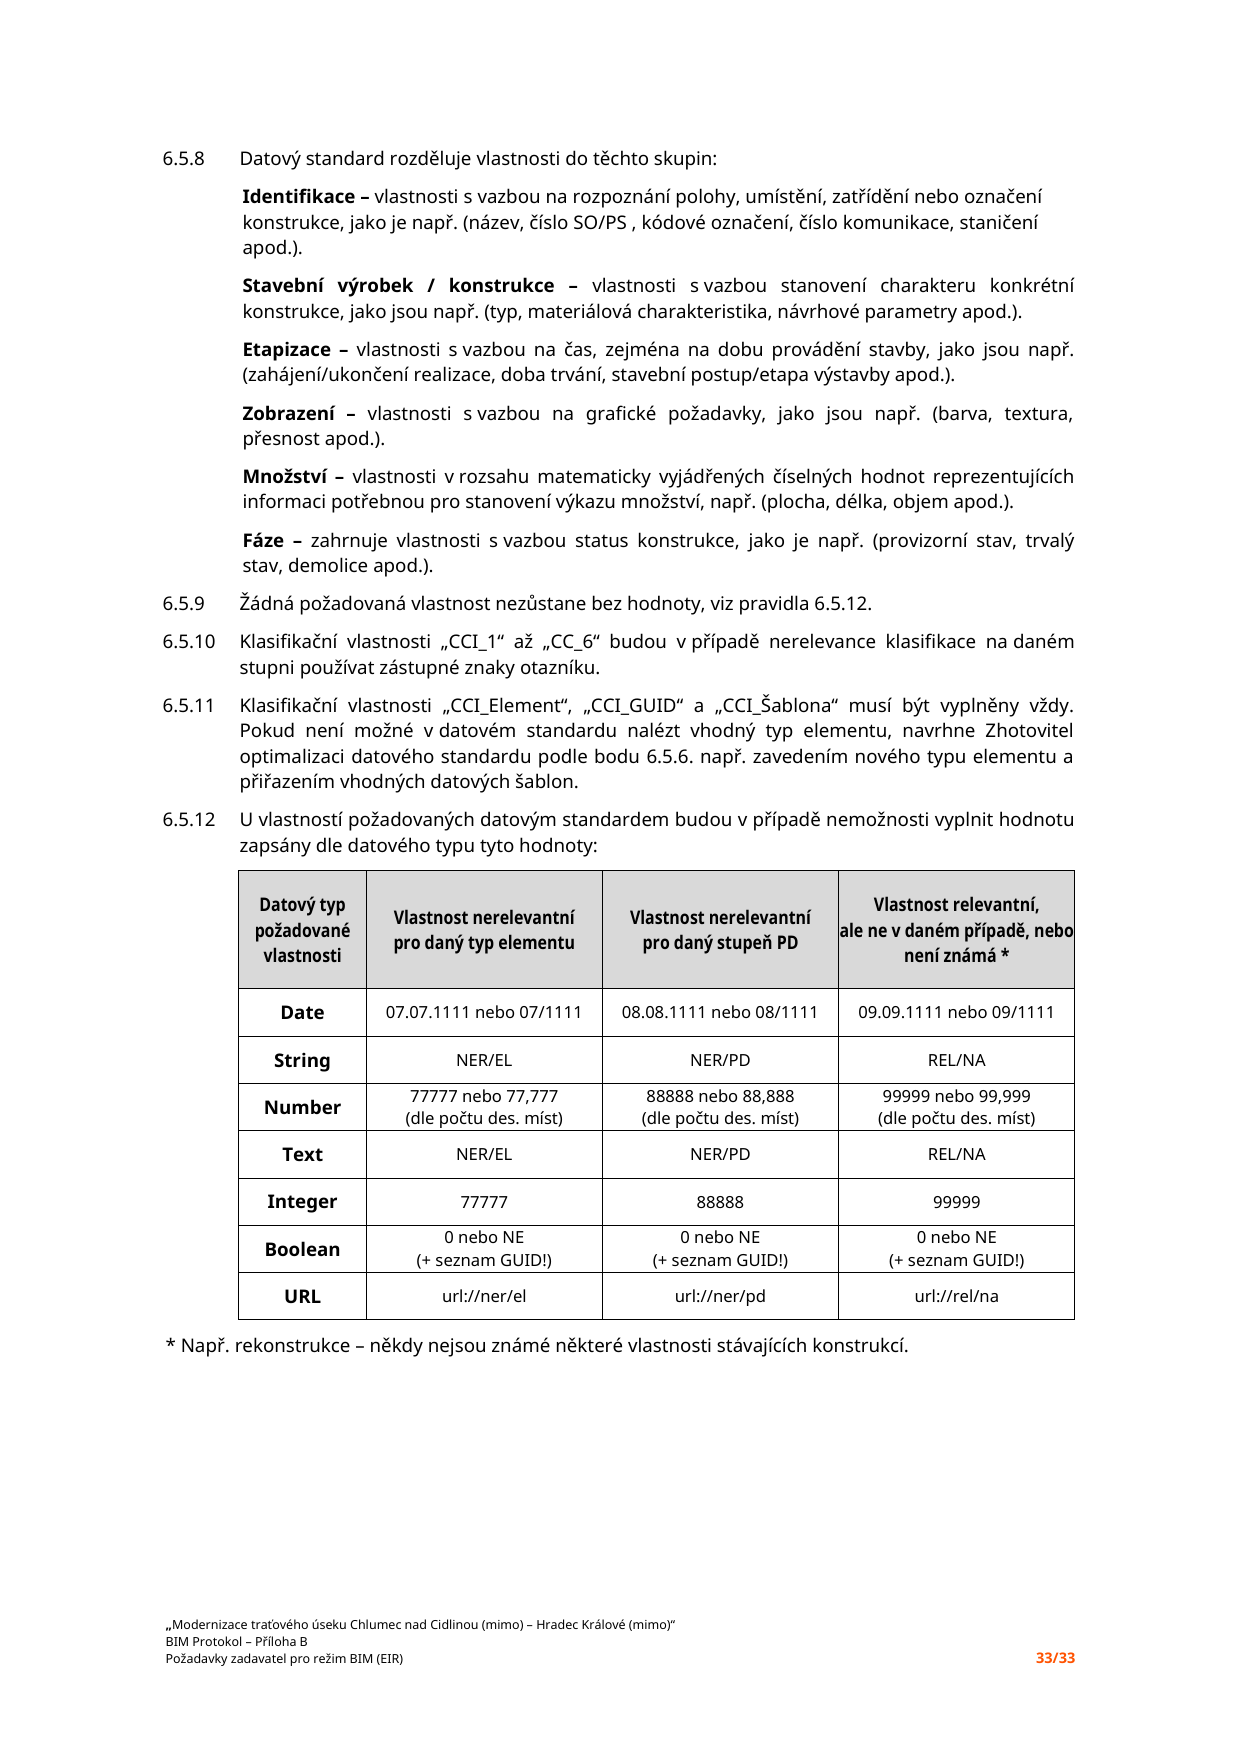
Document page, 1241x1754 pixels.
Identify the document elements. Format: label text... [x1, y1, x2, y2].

text Množství – vlastnosti v rozsahu matematicky vyjádřených číselných hodnot reprezentujících informaci potřebnou pro stanovení výkazu množství, např. (plocha, délka, objem apod.). [242, 463, 1075, 514]
table_cell 77777 nebo 77,777 (dle počtu des. míst) [367, 1084, 602, 1130]
text Klasifikační vlastnosti „CCI_1“ až „CC_6“ budou v případě nerelevance klasifikace na daném stupni používat zástupné znaky otazníku. [162, 628, 1075, 679]
text Stavební výrobek / konstrukce – vlastnosti s vazbou stanovení charakteru konkrétní konstrukce, jako jsou např. (typ, materiálová charakteristika, návrhové parametry apod.). [242, 273, 1075, 324]
table_cell Number [239, 1084, 366, 1130]
table_cell 88888 [603, 1179, 838, 1225]
table_cell REL/NA [839, 1037, 1074, 1083]
table_cell url://rel/na [839, 1273, 1074, 1319]
table_cell 99999 nebo 99,999 (dle počtu des. míst) [839, 1084, 1074, 1130]
list Identifikace – vlastnosti s vazbou na rozpoznání polohy, umístění, zatřídění nebo označení konstrukce, jako je např. (název, číslo SO/PS , kódové označení, číslo komunikace, staničení apod.). [242, 184, 1075, 260]
table_cell 09.09.1111 nebo 09/1111 [839, 989, 1074, 1036]
text Žádná požadovaná vlastnost nezůstane bez hodnoty, viz pravidla 6.5.12. [162, 590, 1075, 616]
table_header Datový typ požadované vlastnosti [239, 871, 366, 988]
table_header Vlastnost nerelevantní pro daný stupeň PD [603, 871, 838, 988]
table_header Vlastnost nerelevantní pro daný typ elementu [367, 871, 602, 988]
table_cell NER/PD [603, 1131, 838, 1177]
table_cell URL [239, 1273, 366, 1319]
text * Např. rekonstrukce – někdy nejsou známé některé vlastnosti stávajících konstrukcí. [165, 1333, 1075, 1358]
table_cell 07.07.1111 nebo 07/1111 [367, 989, 602, 1036]
table_cell Text [239, 1131, 366, 1177]
table_cell NER/EL [367, 1131, 602, 1177]
table_cell url://ner/pd [603, 1273, 838, 1319]
table_header Vlastnost relevantní, ale ne v daném případě, nebo není známá * [839, 871, 1074, 988]
table_cell 0 nebo NE (+ seznam GUID!) [603, 1226, 838, 1272]
text Datový standard rozděluje vlastnosti do těchto skupin: [162, 146, 1075, 171]
table_cell 99999 [839, 1179, 1074, 1225]
table_cell 0 nebo NE (+ seznam GUID!) [367, 1226, 602, 1272]
table_cell Integer [239, 1179, 366, 1225]
table_cell url://ner/el [367, 1273, 602, 1319]
table_cell NER/PD [603, 1037, 838, 1083]
table_cell Boolean [239, 1226, 366, 1272]
text Etapizace – vlastnosti s vazbou na čas, zejména na dobu provádění stavby, jako jsou např. (zahájení/ukončení realizace, doba trvání, stavební postup/etapa výstavby apod.). [242, 336, 1075, 387]
table_cell Date [239, 989, 366, 1036]
table_cell NER/EL [367, 1037, 602, 1083]
table_cell String [239, 1037, 366, 1083]
table_cell 08.08.1111 nebo 08/1111 [603, 989, 838, 1036]
text Klasifikační vlastnosti „CCI_Element“, „CCI_GUID“ a „CCI_Šablona“ musí být vyplněny vždy. Pokud není možné v datovém standardu nalézt vhodný typ elementu, navrhne Zhotovitel optimalizaci datového standardu podle bodu 6.5.6. např. zavedením nového typu elementu a přiřazením vhodných datových šablon. [162, 692, 1075, 794]
table_cell 77777 [367, 1179, 602, 1225]
table_cell 88888 nebo 88,888 (dle počtu des. míst) [603, 1084, 838, 1130]
text Zobrazení – vlastnosti s vazbou na grafické požadavky, jako jsou např. (barva, textura, přesnost apod.). [242, 400, 1075, 451]
table_cell 0 nebo NE (+ seznam GUID!) [839, 1226, 1074, 1272]
table_cell REL/NA [839, 1131, 1074, 1177]
text U vlastností požadovaných datovým standardem budou v případě nemožnosti vyplnit hodnotu zapsány dle datového typu tyto hodnoty: [162, 807, 1075, 858]
text Fáze – zahrnuje vlastnosti s vazbou status konstrukce, jako je např. (provizorní stav, trvalý stav, demolice apod.). [242, 527, 1075, 578]
